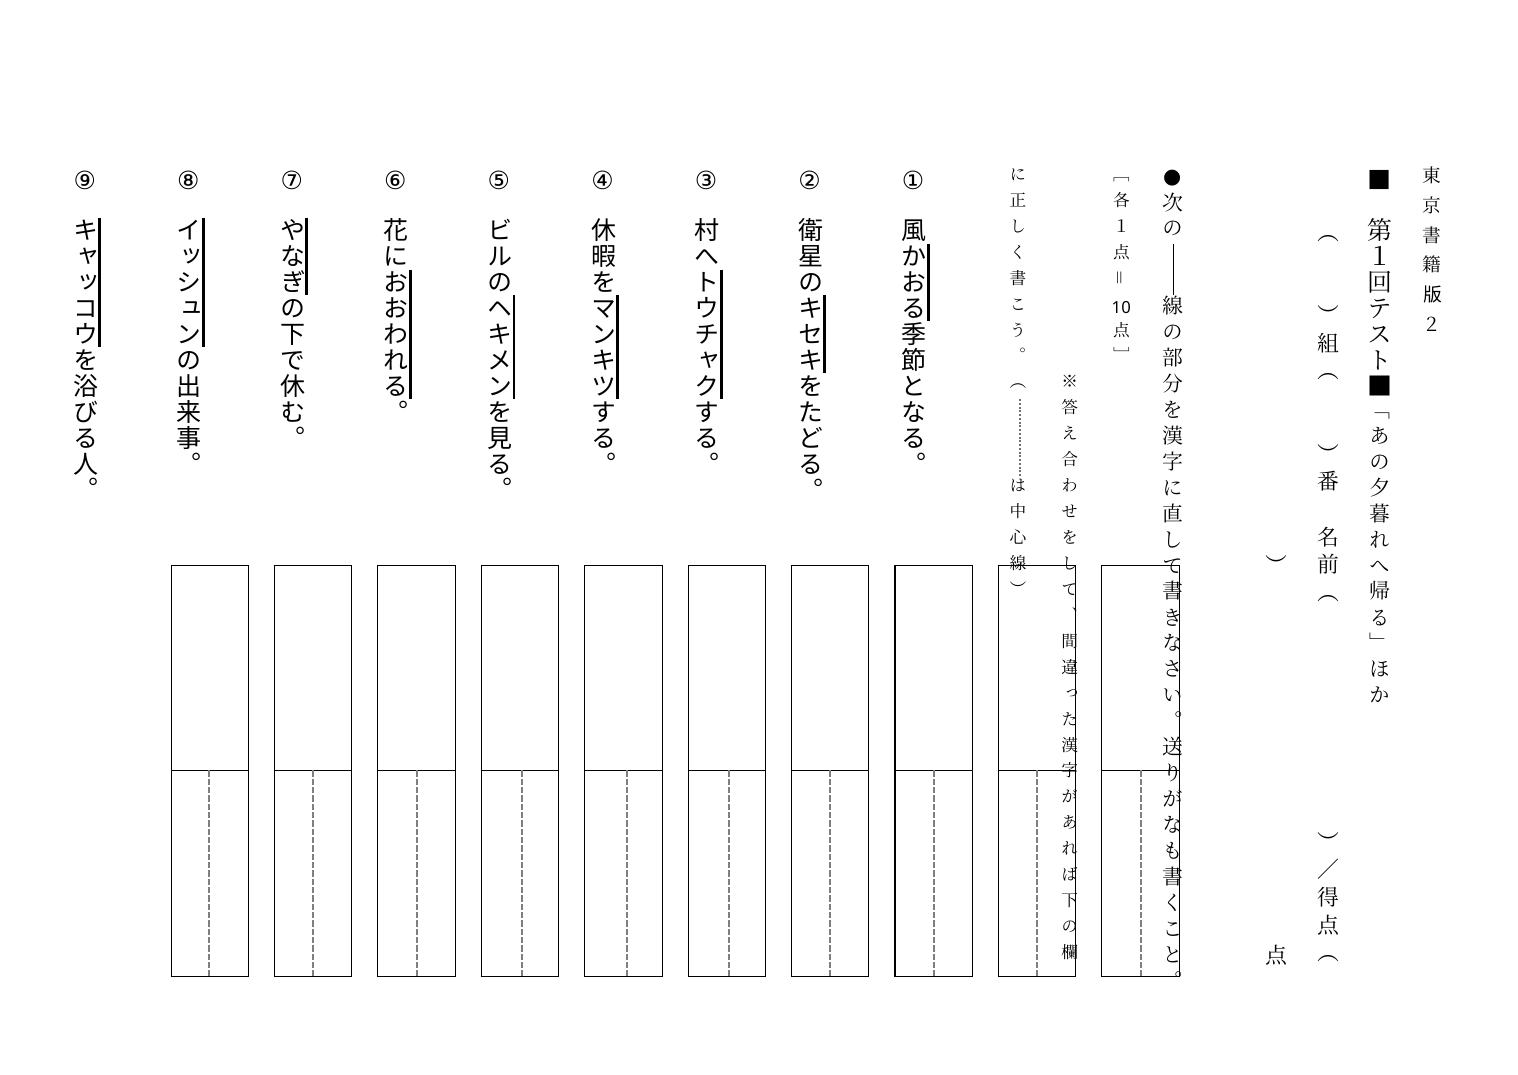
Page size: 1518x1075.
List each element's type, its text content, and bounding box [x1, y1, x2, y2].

text ●次の 線の部分を漢字に直して書きなさい。送りがなも書くこと。［各１点＝10点］ [1095, 166, 1199, 969]
text ⑨キャッコウを浴びる人。 [60, 166, 112, 969]
text ⑤ビルのヘキメンを見る。 [474, 166, 526, 969]
text ⑧イッシュンの出来事。 [163, 166, 215, 969]
text ③村へトウチャクする。 [681, 166, 733, 969]
text ④休暇をマンキツする。 [578, 166, 629, 969]
text ■第１回テスト■「あの夕暮れへ帰る」ほか [1354, 166, 1406, 969]
text ⑥花におおわれる。 [371, 166, 422, 969]
text ②衛星のキセキをたどる。 [785, 166, 836, 969]
subtitle 東京書籍版２年 秀学社 [1406, 166, 1458, 969]
text ⑦やなぎの下で休む。 [267, 166, 319, 969]
text ※答え合わせをして、間違った漢字があれば下の欄に正しく書こう。（ は中心線） [992, 166, 1095, 969]
text （ ）組（ ）番 名前（ ）／得点（ ）点 [1251, 166, 1354, 969]
text ①風かおる季節となる。 [888, 166, 940, 969]
